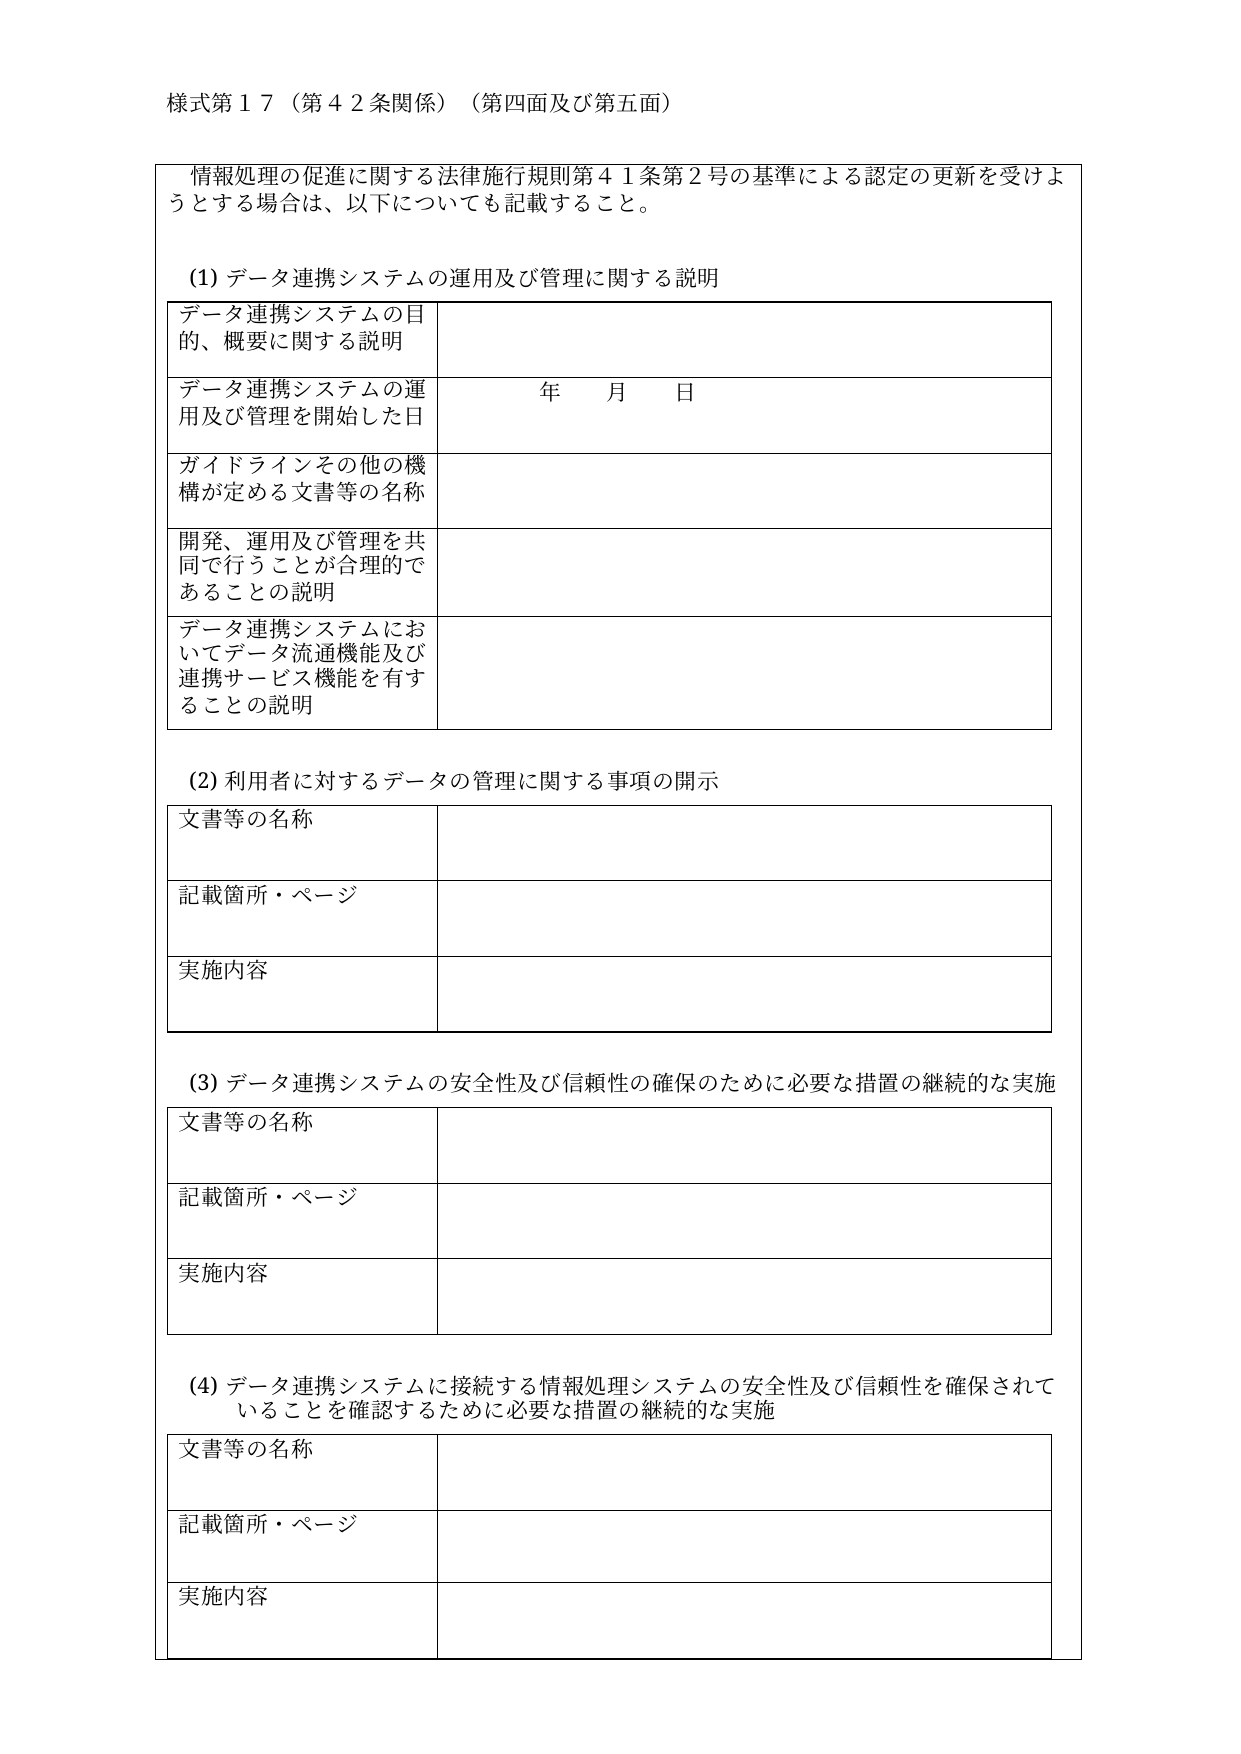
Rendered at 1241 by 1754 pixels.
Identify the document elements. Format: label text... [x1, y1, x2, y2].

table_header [156, 165, 1081, 1658]
text 様式第１７（第４２条関係）（第四面及び第五面） [167, 89, 1070, 114]
